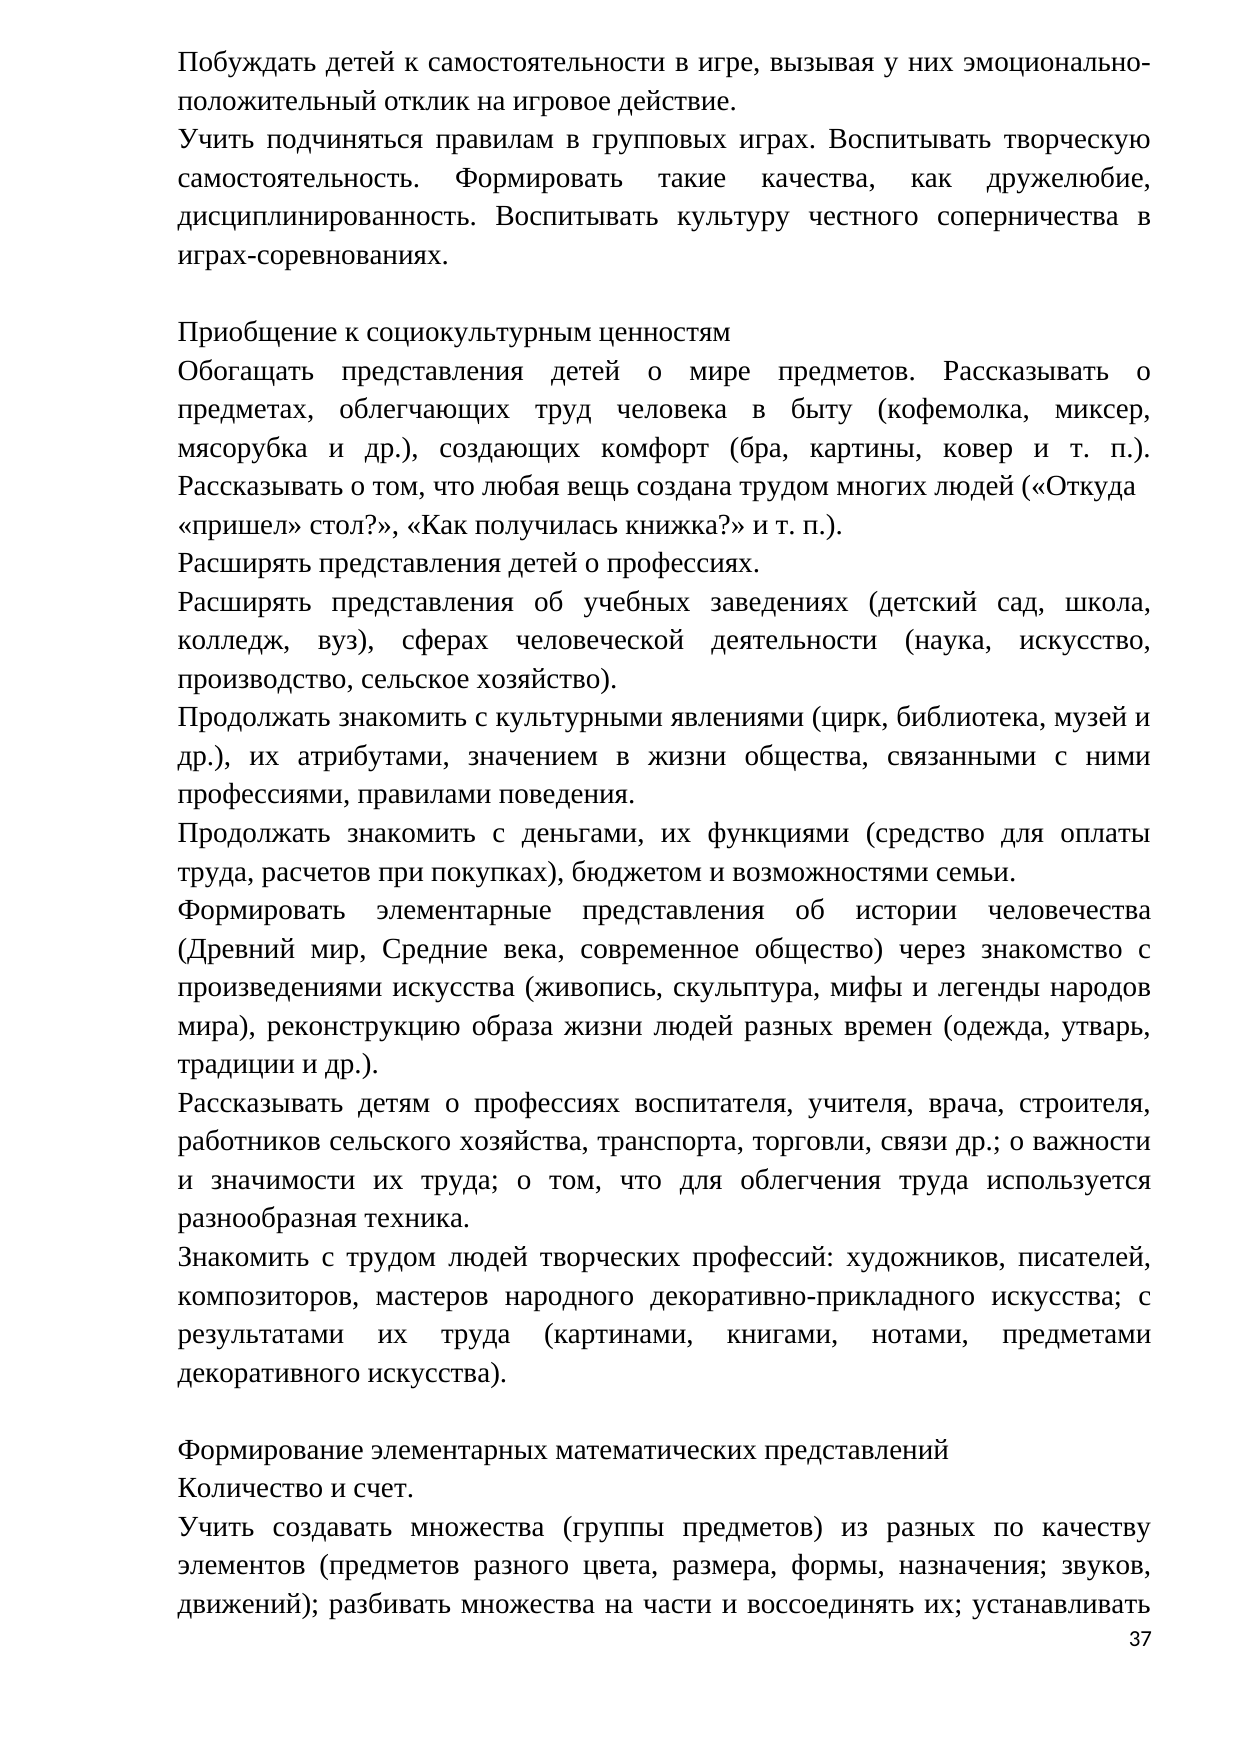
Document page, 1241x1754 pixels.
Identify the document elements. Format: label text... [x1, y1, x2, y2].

text Побуждать детей к самостоятельности в игре, вызывая у них эмоционально-положительный отклик на игровое действие. [177, 44, 1152, 116]
text Обогащать представления детей о мире предметов. Рассказывать о предметах, облегчающих труд человека в быту (кофемолка, миксер, мясорубка и др.), создающих комфорт (бра, картины, ковер и т. п.). Рассказывать о том, что любая вещь создана трудом многих людей («Откуда [177, 353, 1152, 502]
text Количество и счет. [177, 1470, 1152, 1504]
text «пришел» стол?», «Как получилась книжка?» и т. п.). [177, 507, 1152, 540]
text Продолжать знакомить с деньгами, их функциями (средство для оплаты труда, расчетов при покупках), бюджетом и возможностями семьи. [177, 815, 1152, 887]
text Расширять представления детей о профессиях. [177, 545, 1152, 579]
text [177, 1509, 1152, 1619]
text Расширять представления об учебных заведениях (детский сад, школа, колледж, вуз), сферах человеческой деятельности (наука, искусство, производство, сельское хозяйство). [177, 584, 1152, 694]
text Приобщение к социокультурным ценностям [177, 314, 1152, 348]
text Рассказывать детям о профессиях воспитателя, учителя, врача, строителя, работников сельского хозяйства, транспорта, торговли, связи др.; о важности и значимости их труда; о том, что для облегчения труда используется разнообразная техника. [177, 1085, 1152, 1234]
text Формирование элементарных математических представлений [177, 1432, 1152, 1465]
text Формировать элементарные представления об истории человечества (Древний мир, Средние века, современное общество) через знакомство с произведениями искусства (живопись, скульптура, мифы и легенды народов мира), реконструкцию образа жизни людей разных времен (одежда, утварь, традиции и др.). [177, 892, 1152, 1080]
text Знакомить с трудом людей творческих профессий: художников, писателей, композиторов, мастеров народного декоративно-прикладного искусства; с результатами их труда (картинами, книгами, нотами, предметами декоративного искусства). [177, 1239, 1152, 1388]
text Учить подчиняться правилам в групповых играх. Воспитывать творческую самостоятельность. Формировать такие качества, как дружелюбие, дисциплинированность. Воспитывать культуру честного соперничества в играх-соревнованиях. [177, 121, 1152, 271]
text Продолжать знакомить с культурными явлениями (цирк, библиотека, музей и др.), их атрибутами, значением в жизни общества, связанными с ними профессиями, правилами поведения. [177, 699, 1152, 810]
